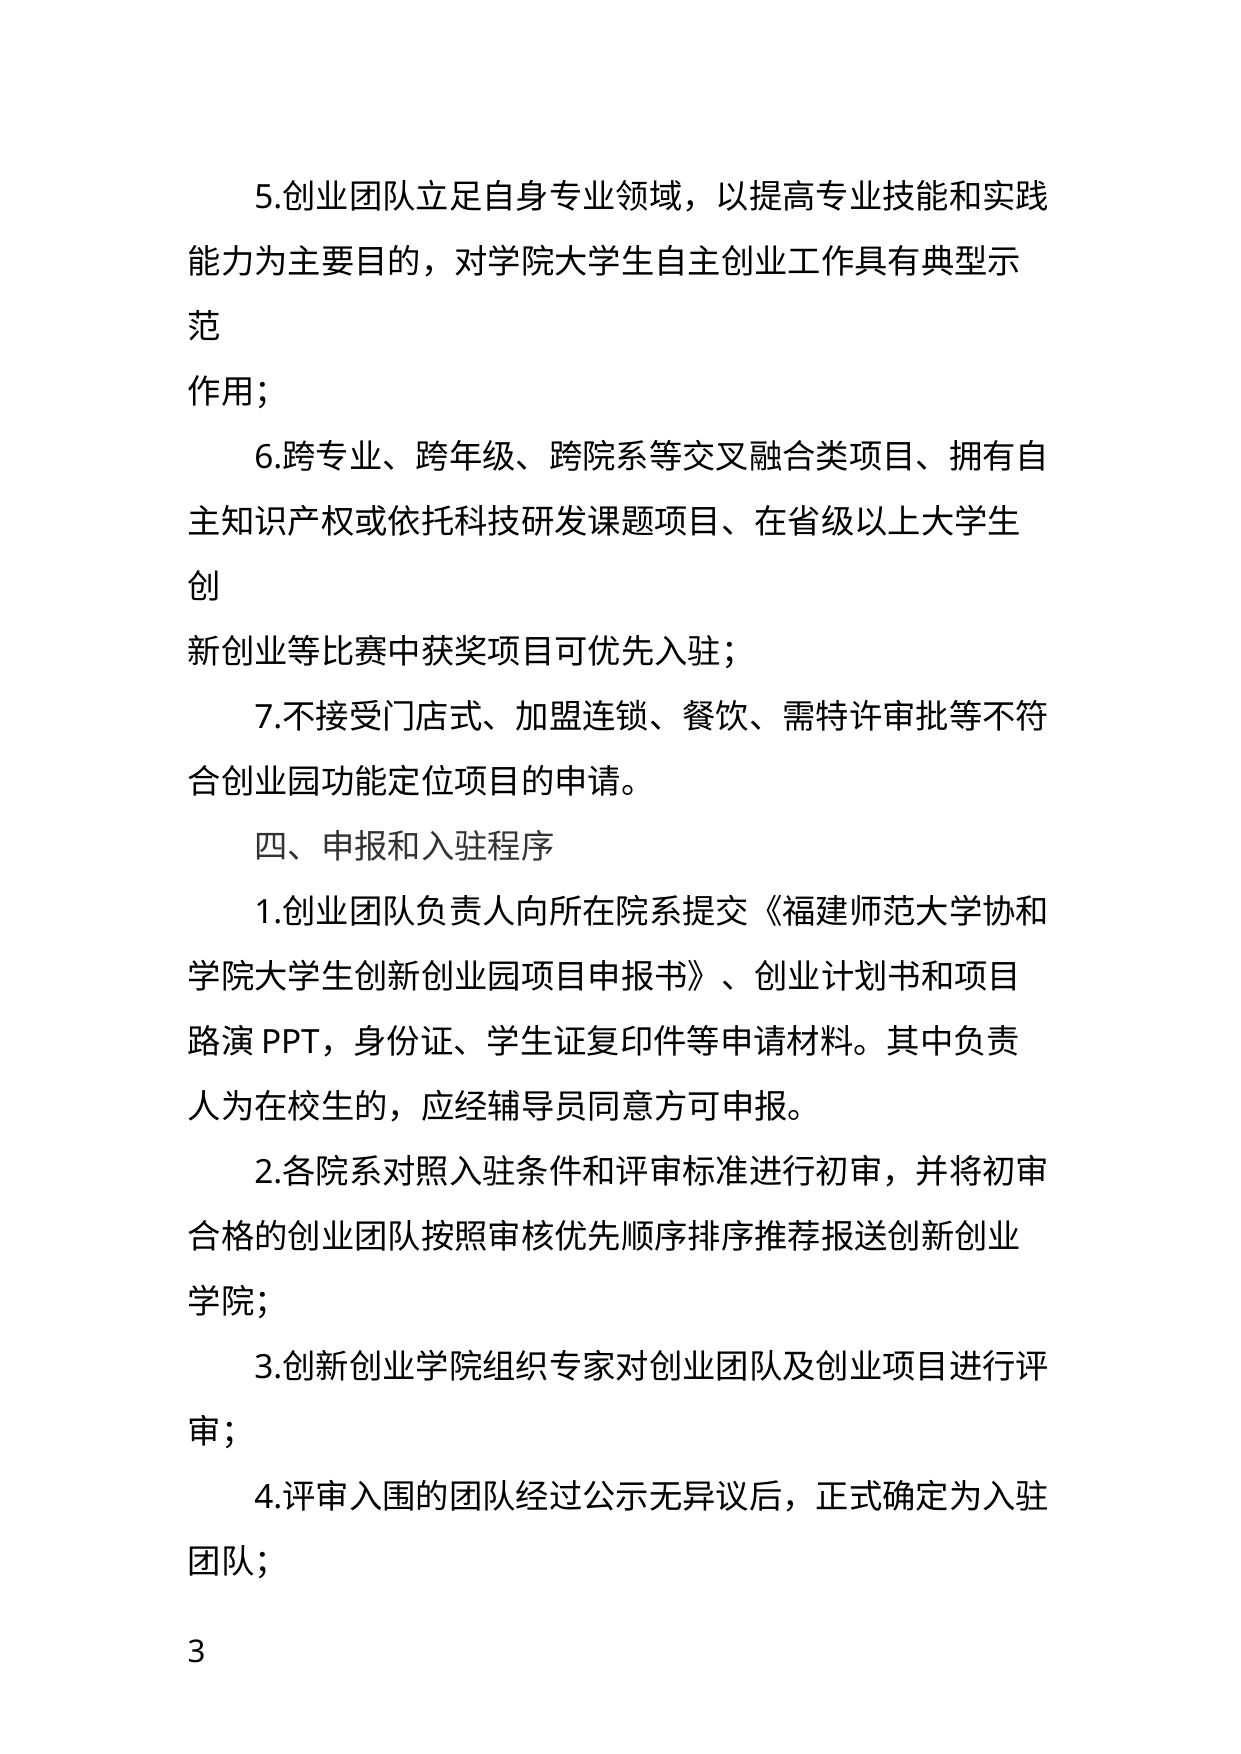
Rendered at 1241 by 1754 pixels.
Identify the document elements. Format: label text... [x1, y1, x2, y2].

text 1.创业团队负责人向所在院系提交《福建师范大学协和学院大学生创新创业园项目申报书》、创业计划书和项目路演PPT，身份证、学生证复印件等申请材料。其中负责人为在校生的，应经辅导员同意方可申报。 [187, 877, 1053, 1137]
text 4.评审入围的团队经过公示无异议后，正式确定为入驻团队； [187, 1462, 1053, 1592]
text 5.创业团队立足自身专业领域，以提高专业技能和实践能力为主要目的，对学院大学生自主创业工作具有典型示范 [187, 162, 1053, 357]
text 四、申报和入驻程序 [187, 812, 1053, 877]
text 作用； [187, 357, 1053, 422]
text 7.不接受门店式、加盟连锁、餐饮、需特许审批等不符合创业园功能定位项目的申请。 [187, 682, 1053, 812]
text 3.创新创业学院组织专家对创业团队及创业项目进行评审； [187, 1332, 1053, 1462]
text 6.跨专业、跨年级、跨院系等交叉融合类项目、拥有自主知识产权或依托科技研发课题项目、在省级以上大学生创 [187, 422, 1053, 617]
text 2.各院系对照入驻条件和评审标准进行初审，并将初审合格的创业团队按照审核优先顺序排序推荐报送创新创业学院； [187, 1137, 1053, 1332]
text 新创业等比赛中获奖项目可优先入驻； [187, 617, 1053, 682]
